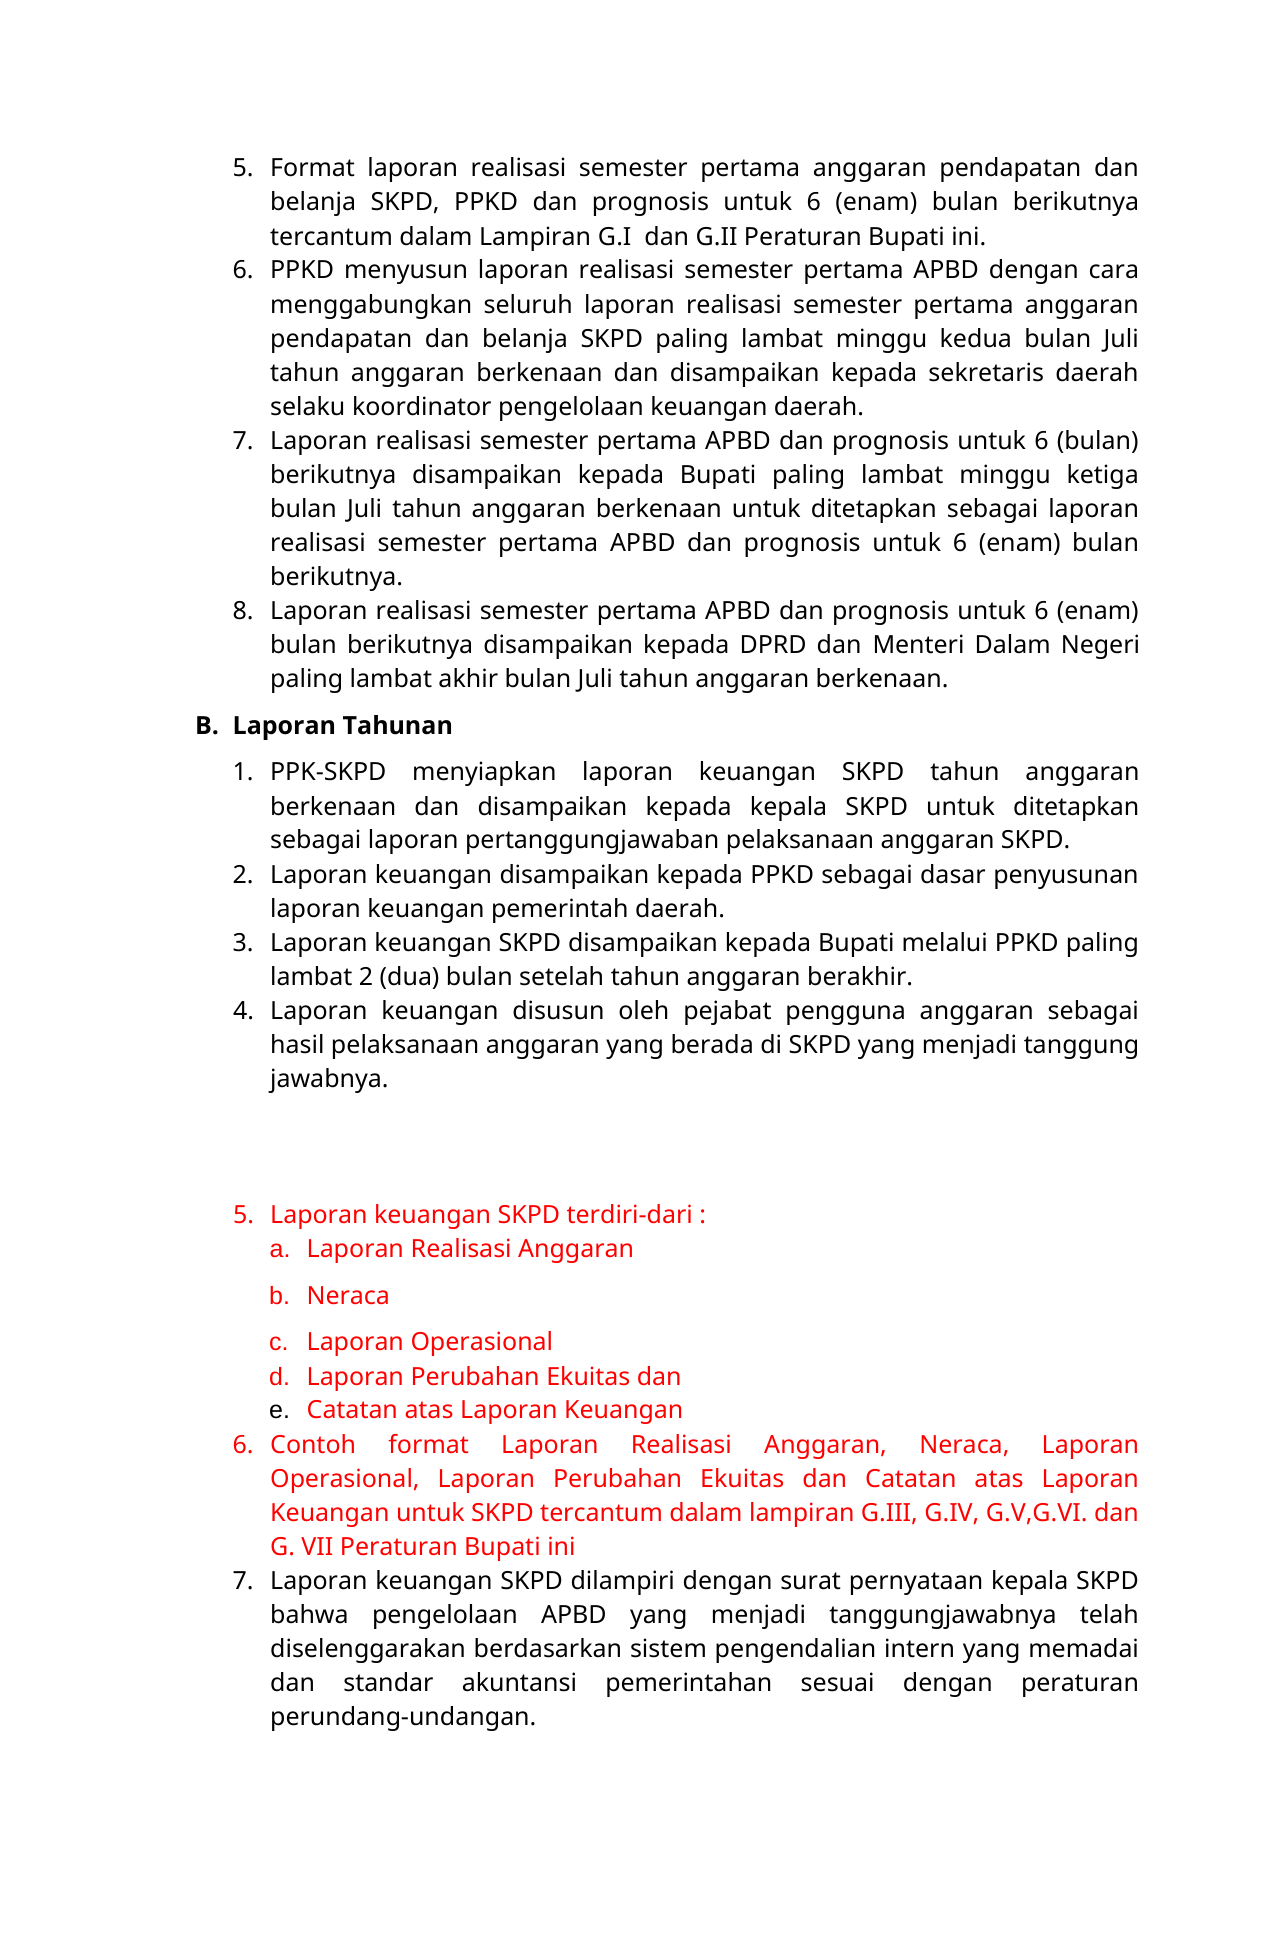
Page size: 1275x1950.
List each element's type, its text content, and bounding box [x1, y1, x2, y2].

list Catatan atas Laporan Keuangan [269, 1392, 1140, 1426]
list Laporan keuangan SKPD terdiri-dari : [233, 1197, 1140, 1231]
list Contoh format Laporan Realisasi Anggaran, Neraca, Laporan Operasional, Laporan Perubahan Ekuitas dan Catatan atas Laporan Keuangan untuk SKPD tercantum dalam lampiran G.III, G.IV, G.V,G.VI. dan G. VII Peraturan Bupati ini [232, 1426, 1140, 1562]
list Format laporan realisasi semester pertama anggaran pendapatan dan belanja SKPD, PPKD dan prognosis untuk 6 (enam) bulan berikutnya tercantum dalam Lampiran G.I dan G.II Peraturan Bupati ini. [232, 150, 1140, 252]
subtitle Laporan Tahunan [195, 707, 1140, 742]
list Laporan keuangan SKPD dilampiri dengan surat pernyataan kepala SKPD bahwa pengelolaan APBD yang menjadi tanggungjawabnya telah diselenggarakan berdasarkan sistem pengendalian intern yang memadai dan standar akuntansi pemerintahan sesuai dengan peraturan perundang-undangan. [232, 1562, 1140, 1733]
list PPK-SKPD menyiapkan laporan keuangan SKPD tahun anggaran berkenaan dan disampaikan kepada kepala SKPD untuk ditetapkan sebagai laporan pertanggungjawaban pelaksanaan anggaran SKPD. [232, 754, 1140, 856]
list Neraca [269, 1277, 1140, 1312]
list Laporan Realisasi Anggaran [269, 1231, 1140, 1265]
list Laporan Perubahan Ekuitas dan [269, 1358, 1140, 1392]
list Laporan realisasi semester pertama APBD dan prognosis untuk 6 (enam) bulan berikutnya disampaikan kepada DPRD dan Menteri Dalam Negeri paling lambat akhir bulan Juli tahun anggaran berkenaan. [232, 593, 1140, 695]
list Laporan keuangan disampaikan kepada PPKD sebagai dasar penyusunan laporan keuangan pemerintah daerah. [232, 856, 1140, 924]
list Laporan realisasi semester pertama APBD dan prognosis untuk 6 (bulan) berikutnya disampaikan kepada Bupati paling lambat minggu ketiga bulan Juli tahun anggaran berkenaan untuk ditetapkan sebagai laporan realisasi semester pertama APBD dan prognosis untuk 6 (enam) bulan berikutnya. [232, 422, 1140, 593]
list PPKD menyusun laporan realisasi semester pertama APBD dengan cara menggabungkan seluruh laporan realisasi semester pertama anggaran pendapatan dan belanja SKPD paling lambat minggu kedua bulan Juli tahun anggaran berkenaan dan disampaikan kepada sekretaris daerah selaku koordinator pengelolaan keuangan daerah. [232, 252, 1140, 422]
list Laporan keuangan disusun oleh pejabat pengguna anggaran sebagai hasil pelaksanaan anggaran yang berada di SKPD yang menjadi tanggung jawabnya. [233, 992, 1140, 1095]
list Laporan Operasional [269, 1324, 1140, 1358]
list Laporan keuangan SKPD disampaikan kepada Bupati melalui PPKD paling lambat 2 (dua) bulan setelah tahun anggaran berakhir. [232, 924, 1140, 992]
